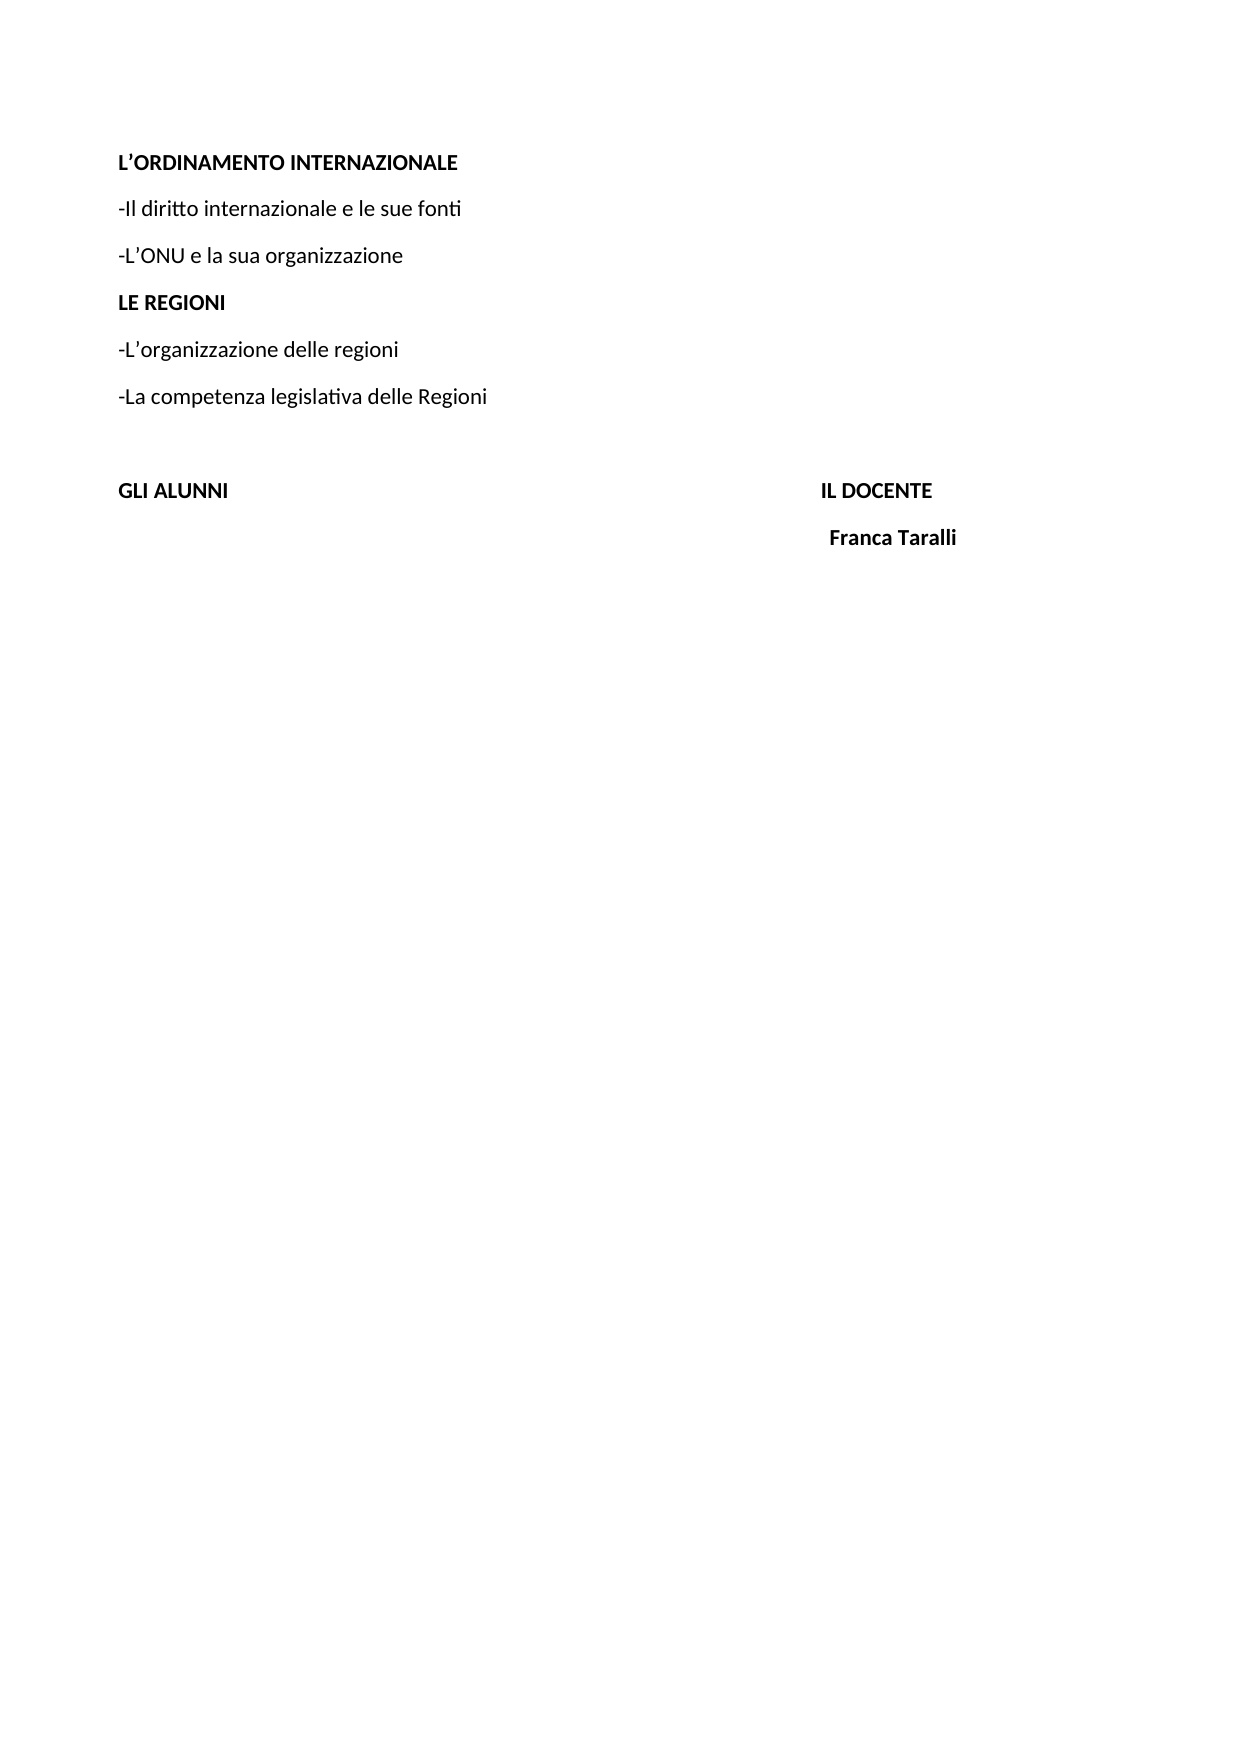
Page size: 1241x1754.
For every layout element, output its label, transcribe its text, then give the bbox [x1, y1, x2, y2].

text -L’ONU e la sua organizzazione [118, 241, 1122, 269]
text Franca Taralli [118, 523, 1122, 551]
text GLI ALUNNI IL DOCENTE [118, 476, 1122, 504]
text -La competenza legislativa delle Regioni [118, 382, 1122, 410]
text LE REGIONI [118, 288, 1122, 316]
text -Il diritto internazionale e le sue fonti [118, 194, 1122, 222]
text L’ORDINAMENTO INTERNAZIONALE [118, 148, 1122, 176]
text -L’organizzazione delle regioni [118, 335, 1122, 363]
